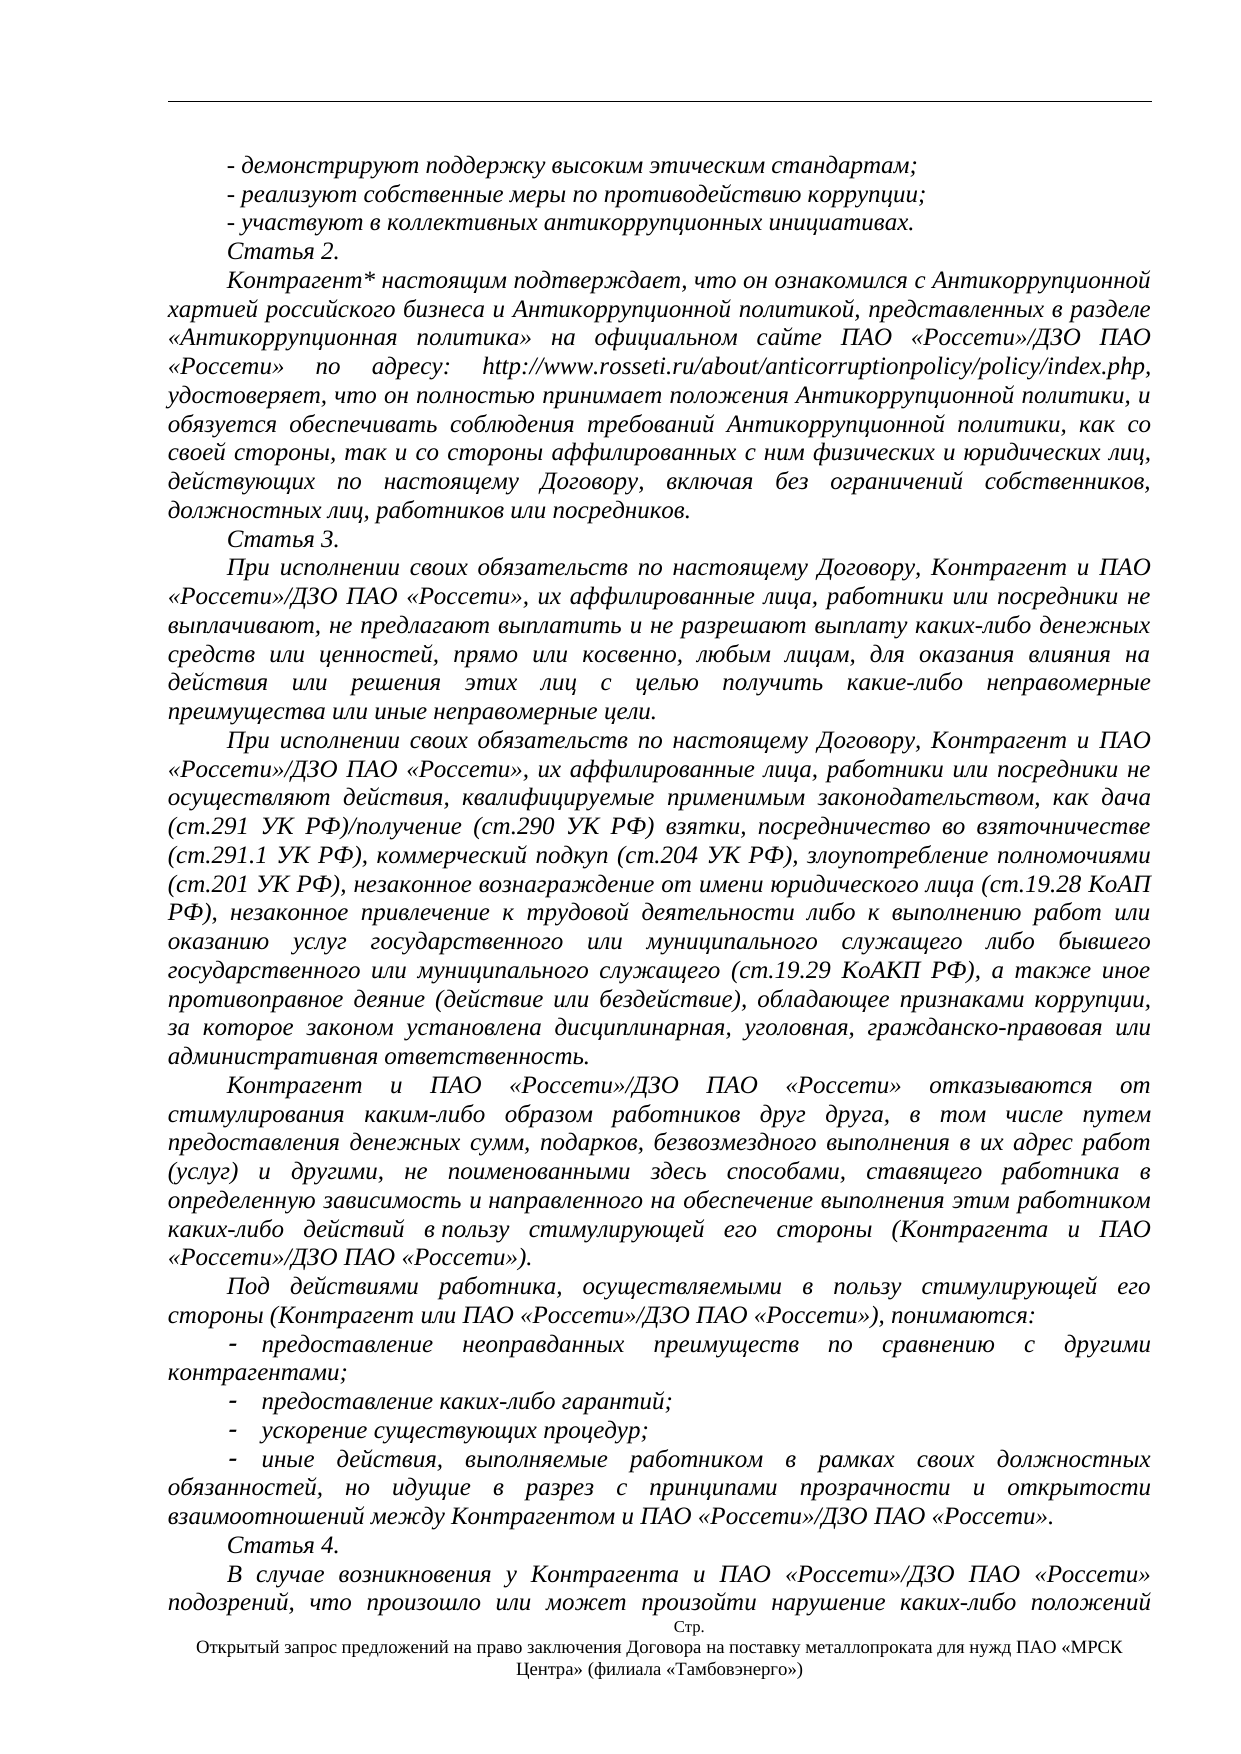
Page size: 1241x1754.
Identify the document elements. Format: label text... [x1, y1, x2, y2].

text При исполнении своих обязательств по настоящему Договору, Контрагент и ПАО «Россети»/ДЗО ПАО «Россети», их аффилированные лица, работники или посредники не выплачивают, не предлагают выплатить и не разрешают выплату каких-либо денежных средств или ценностей, прямо или косвенно, любым лицам, для оказания влияния на действия или решения этих лиц с целью получить какие-либо неправомерные преимущества или иные неправомерные цели. [168, 552, 1152, 725]
list предоставление каких-либо гарантий; [168, 1386, 1152, 1415]
text Статья 4. [168, 1530, 1152, 1559]
text - демонстрируют поддержку высоким этическим стандартам; [168, 150, 1152, 179]
list ускорение существующих процедур; [168, 1415, 1152, 1444]
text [168, 1559, 1152, 1616]
text Статья 2. [168, 236, 1152, 265]
text Под действиями работника, осуществляемыми в пользу стимулирующей его стороны (Контрагент или ПАО «Россети»/ДЗО ПАО «Россети»), понимаются: [168, 1271, 1152, 1329]
list иные действия, выполняемые работником в рамках своих должностных обязанностей, но идущие в разрез с принципами прозрачности и открытости взаимоотношений между Контрагентом и ПАО «Россети»/ДЗО ПАО «Россети». [168, 1444, 1152, 1530]
text При исполнении своих обязательств по настоящему Договору, Контрагент и ПАО «Россети»/ДЗО ПАО «Россети», их аффилированные лица, работники или посредники не осуществляют действия, квалифицируемые применимым законодательством, как дача (ст.291 УК РФ)/получение (ст.290 УК РФ) взятки, посредничество во взяточничестве (ст.291.1 УК РФ), коммерческий подкуп (ст.204 УК РФ), злоупотребление полномочиями (ст.201 УК РФ), незаконное вознаграждение от имени юридического лица (ст.19.28 КоАП РФ), незаконное привлечение к трудовой деятельности либо к выполнению работ или оказанию услуг государственного или муниципального служащего либо бывшего государственного или муниципального служащего (ст.19.29 КоАКП РФ), а также иное противоправное деяние (действие или бездействие), обладающее признаками коррупции, за которое законом установлена дисциплинарная, уголовная, гражданско-правовая или административная ответственность. [168, 725, 1152, 1070]
list предоставление неоправданных преимуществ по сравнению с другими контрагентами; [168, 1329, 1152, 1386]
text Контрагент и ПАО «Россети»/ДЗО ПАО «Россети» отказываются от стимулирования каким-либо образом работников друг друга, в том числе путем предоставления денежных сумм, подарков, безвозмездного выполнения в их адрес работ (услуг) и другими, не поименованными здесь способами, ставящего работника в определенную зависимость и направленного на обеспечение выполнения этим работником каких-либо действий в пользу стимулирующей его стороны (Контрагента и ПАО «Россети»/ДЗО ПАО «Россети»). [168, 1070, 1152, 1271]
text - участвуют в коллективных антикоррупционных инициативах. [168, 207, 1152, 236]
text Статья 3. [168, 524, 1152, 552]
text - реализуют собственные меры по противодействию коррупции; [168, 179, 1152, 207]
text Контрагент* настоящим подтверждает, что он ознакомился с Антикоррупционной хартией российского бизнеса и Антикоррупционной политикой, представленных в разделе «Антикоррупционная политика» на официальном сайте ПАО «Россети»/ДЗО ПАО «Россети» по адресу: http://www.rosseti.ru/about/anticorruptionpolicy/policy/index.php, удостоверяет, что он полностью принимает положения Антикоррупционной политики, и обязуется обеспечивать соблюдения требований Антикоррупционной политики, как со своей стороны, так и со стороны аффилированных с ним физических и юридических лиц, действующих по настоящему Договору, включая без ограничений собственников, должностных лиц, работников или посредников. [168, 265, 1152, 524]
